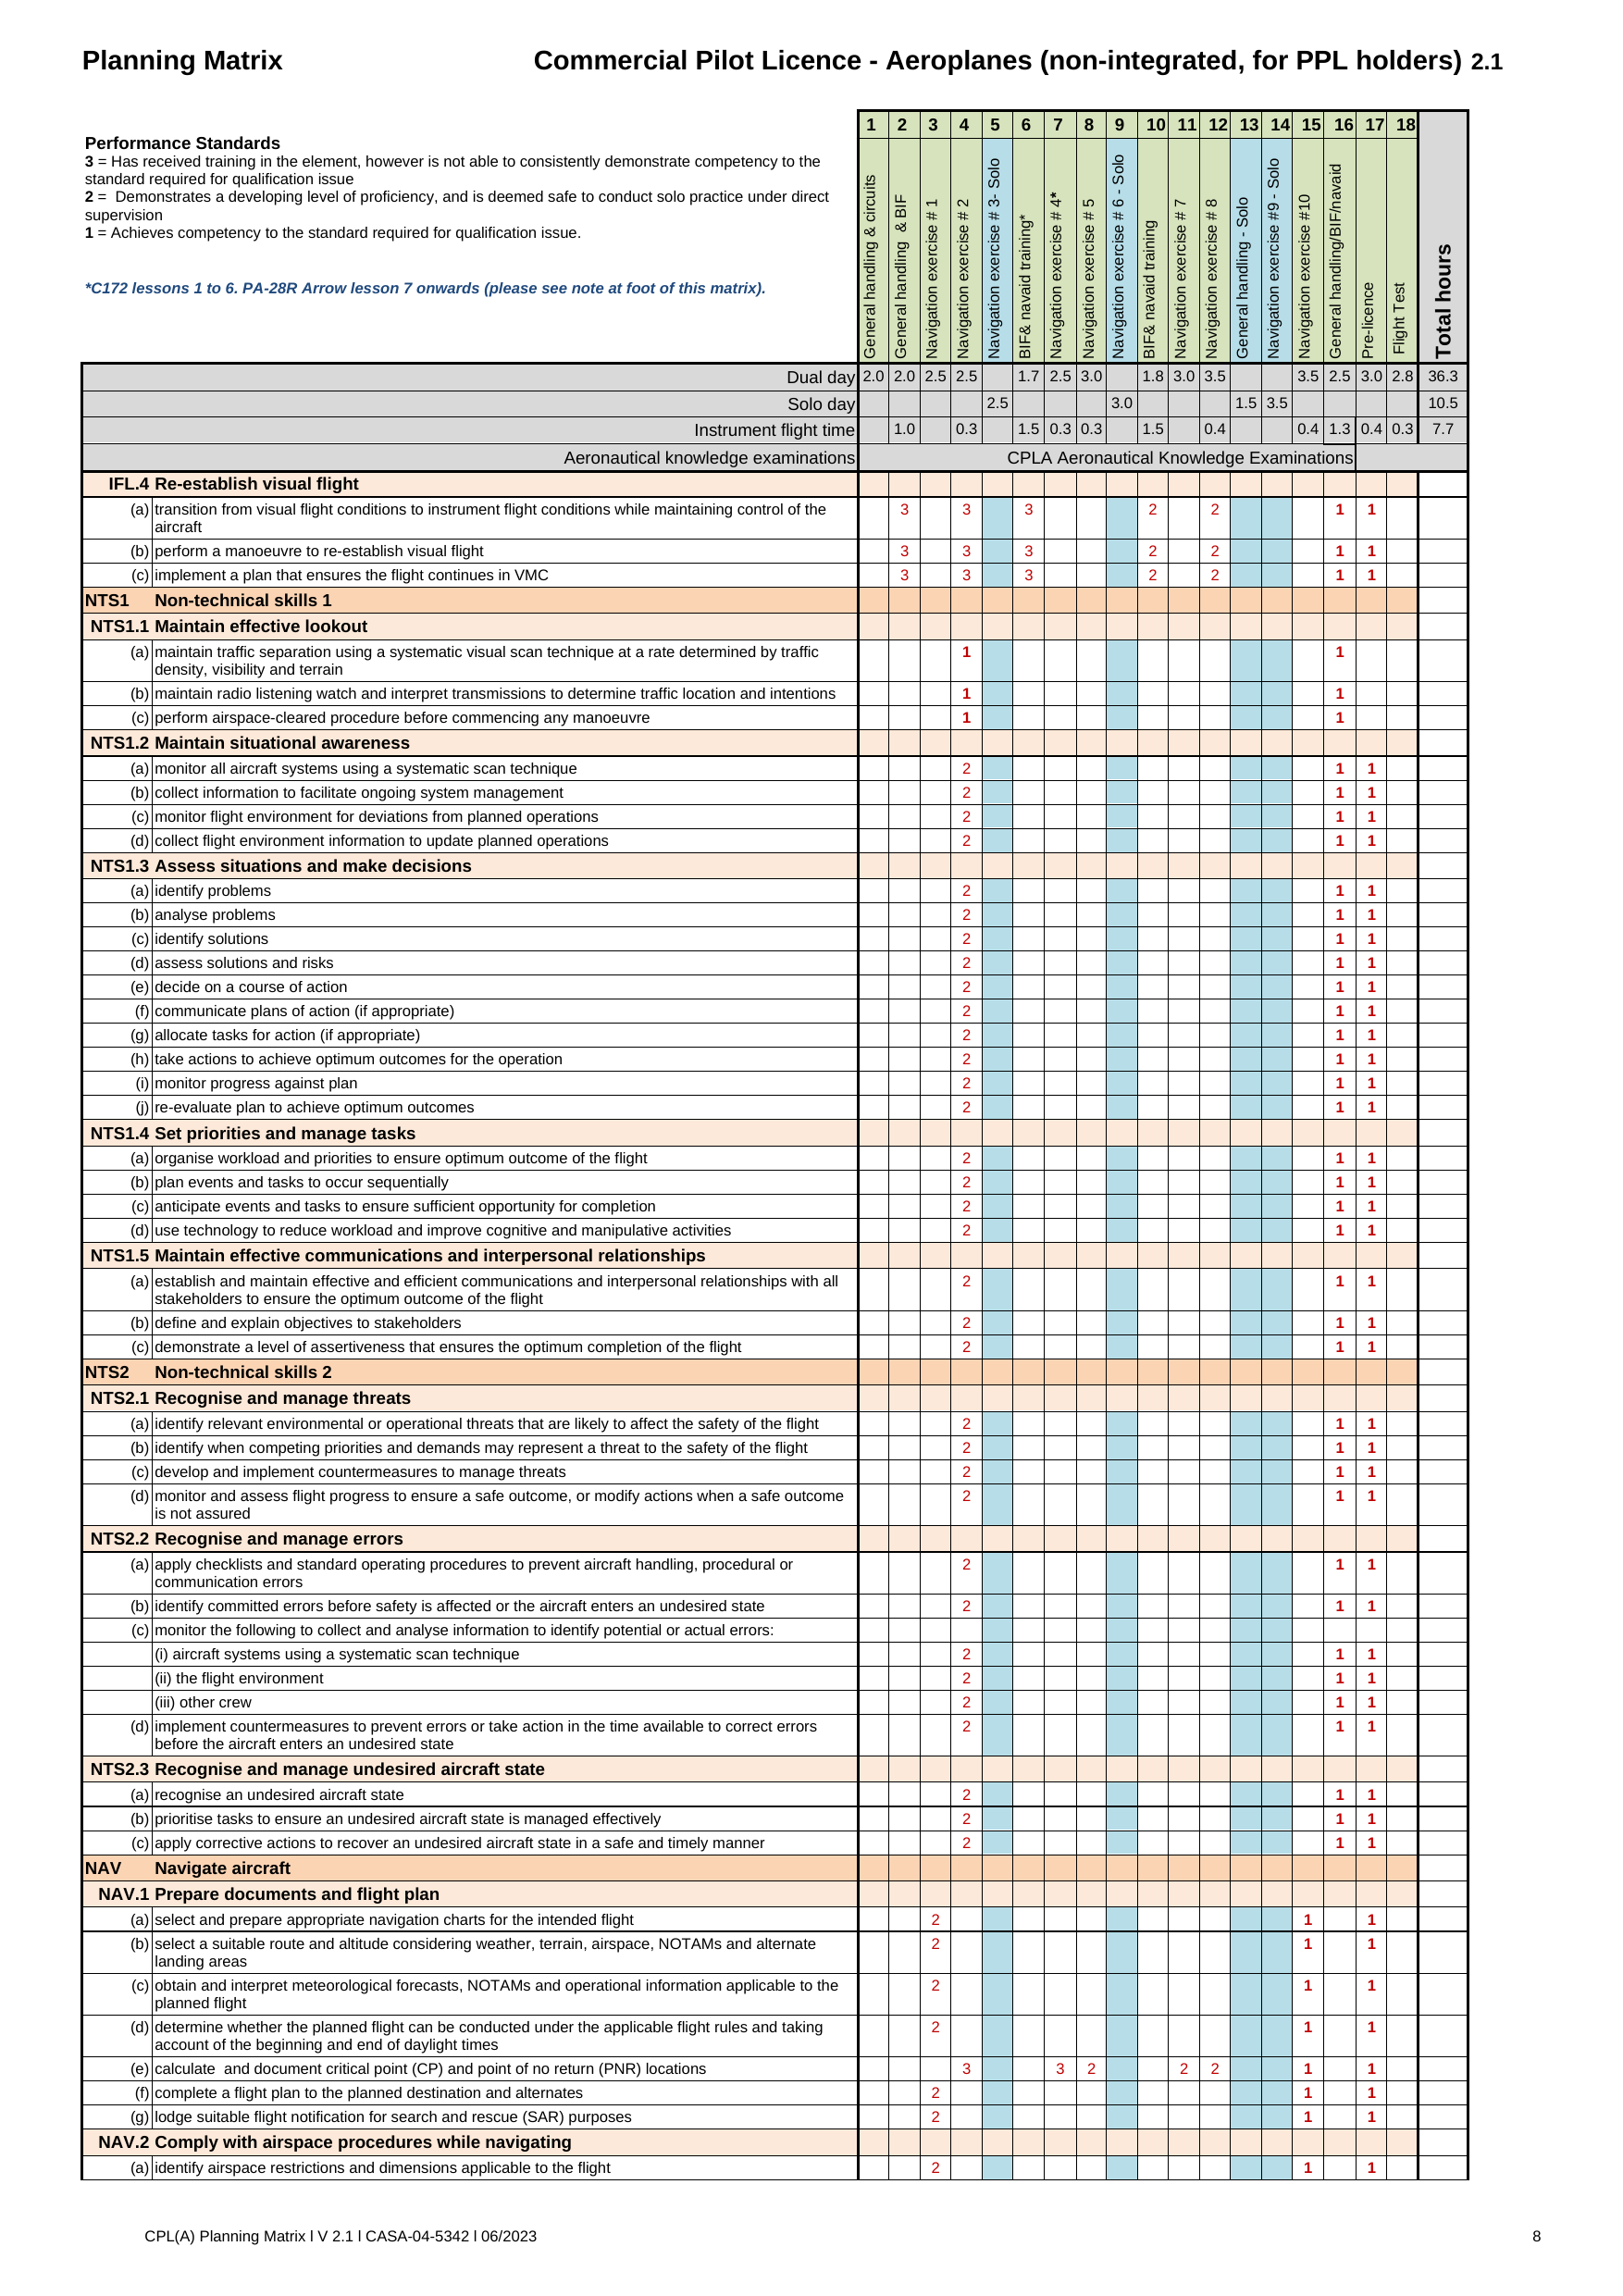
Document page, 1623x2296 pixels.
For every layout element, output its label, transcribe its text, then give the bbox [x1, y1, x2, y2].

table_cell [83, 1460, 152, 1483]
table_header [1387, 112, 1417, 138]
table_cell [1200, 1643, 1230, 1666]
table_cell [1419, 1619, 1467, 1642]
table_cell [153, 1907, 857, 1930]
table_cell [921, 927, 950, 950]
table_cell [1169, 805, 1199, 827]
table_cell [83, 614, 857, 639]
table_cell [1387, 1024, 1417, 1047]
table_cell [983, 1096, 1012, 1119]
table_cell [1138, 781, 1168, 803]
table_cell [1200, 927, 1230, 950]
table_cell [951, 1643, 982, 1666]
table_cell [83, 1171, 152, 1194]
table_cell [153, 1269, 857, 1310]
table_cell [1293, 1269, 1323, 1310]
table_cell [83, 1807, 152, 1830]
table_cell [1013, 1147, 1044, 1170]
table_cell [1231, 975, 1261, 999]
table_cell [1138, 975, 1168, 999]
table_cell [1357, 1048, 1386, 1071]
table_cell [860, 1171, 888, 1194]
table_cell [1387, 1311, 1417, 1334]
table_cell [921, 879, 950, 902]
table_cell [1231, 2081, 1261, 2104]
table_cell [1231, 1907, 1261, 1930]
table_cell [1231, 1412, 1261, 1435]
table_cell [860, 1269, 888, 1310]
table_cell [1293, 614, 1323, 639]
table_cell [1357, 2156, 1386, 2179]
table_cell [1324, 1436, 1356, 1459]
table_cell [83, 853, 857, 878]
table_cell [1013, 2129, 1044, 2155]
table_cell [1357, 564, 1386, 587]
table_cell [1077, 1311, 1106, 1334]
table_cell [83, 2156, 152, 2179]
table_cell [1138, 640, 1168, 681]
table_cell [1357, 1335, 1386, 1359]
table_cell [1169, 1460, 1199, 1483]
table_header [1077, 112, 1106, 138]
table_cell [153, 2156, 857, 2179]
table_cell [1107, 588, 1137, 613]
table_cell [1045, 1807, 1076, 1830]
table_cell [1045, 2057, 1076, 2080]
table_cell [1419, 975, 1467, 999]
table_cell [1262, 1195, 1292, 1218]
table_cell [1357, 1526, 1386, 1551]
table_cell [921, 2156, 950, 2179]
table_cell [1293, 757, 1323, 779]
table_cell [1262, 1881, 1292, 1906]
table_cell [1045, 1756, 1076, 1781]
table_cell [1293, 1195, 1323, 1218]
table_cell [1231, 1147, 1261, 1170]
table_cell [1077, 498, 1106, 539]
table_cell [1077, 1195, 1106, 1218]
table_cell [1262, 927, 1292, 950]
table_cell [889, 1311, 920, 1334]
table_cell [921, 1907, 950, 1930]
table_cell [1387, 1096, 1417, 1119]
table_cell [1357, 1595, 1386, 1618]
table_cell [1045, 391, 1076, 416]
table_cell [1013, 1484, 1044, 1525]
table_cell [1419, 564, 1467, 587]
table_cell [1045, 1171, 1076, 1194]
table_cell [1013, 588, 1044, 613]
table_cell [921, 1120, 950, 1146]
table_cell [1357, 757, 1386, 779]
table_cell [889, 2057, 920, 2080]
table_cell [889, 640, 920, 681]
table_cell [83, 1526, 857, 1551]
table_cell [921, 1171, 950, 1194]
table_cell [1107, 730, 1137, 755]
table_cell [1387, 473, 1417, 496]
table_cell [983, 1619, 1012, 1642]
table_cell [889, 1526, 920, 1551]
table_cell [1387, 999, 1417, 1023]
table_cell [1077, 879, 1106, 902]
table_cell 2.0 [889, 365, 920, 391]
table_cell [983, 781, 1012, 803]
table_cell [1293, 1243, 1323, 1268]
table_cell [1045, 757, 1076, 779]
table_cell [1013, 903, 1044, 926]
table_cell Navigation exercise #9 - Solo [1262, 139, 1292, 362]
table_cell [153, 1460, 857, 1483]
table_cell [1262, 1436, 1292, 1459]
table_cell 3.0 [1107, 391, 1137, 416]
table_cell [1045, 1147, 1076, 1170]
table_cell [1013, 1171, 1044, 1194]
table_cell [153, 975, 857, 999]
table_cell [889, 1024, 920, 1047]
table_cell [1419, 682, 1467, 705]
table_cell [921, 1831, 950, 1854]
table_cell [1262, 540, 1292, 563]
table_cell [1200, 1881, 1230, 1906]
table_cell Navigation exercise # 3- Solo [983, 139, 1012, 362]
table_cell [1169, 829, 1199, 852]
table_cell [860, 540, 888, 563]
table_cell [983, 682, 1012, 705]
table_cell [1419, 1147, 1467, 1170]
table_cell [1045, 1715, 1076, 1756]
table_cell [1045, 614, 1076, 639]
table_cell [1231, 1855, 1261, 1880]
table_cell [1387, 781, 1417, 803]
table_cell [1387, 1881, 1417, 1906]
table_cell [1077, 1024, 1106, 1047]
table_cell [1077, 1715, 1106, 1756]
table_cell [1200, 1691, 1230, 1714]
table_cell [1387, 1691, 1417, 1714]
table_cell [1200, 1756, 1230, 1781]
table_cell Flight Test [1387, 139, 1417, 362]
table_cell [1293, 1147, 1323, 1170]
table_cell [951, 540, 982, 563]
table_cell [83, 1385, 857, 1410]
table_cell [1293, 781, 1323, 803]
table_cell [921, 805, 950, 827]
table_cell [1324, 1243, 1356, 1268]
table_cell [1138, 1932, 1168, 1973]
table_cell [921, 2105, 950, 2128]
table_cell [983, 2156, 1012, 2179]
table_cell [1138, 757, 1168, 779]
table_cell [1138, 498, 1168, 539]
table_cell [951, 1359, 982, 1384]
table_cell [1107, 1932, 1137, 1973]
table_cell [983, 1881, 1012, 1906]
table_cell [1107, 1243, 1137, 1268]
table_cell 0.4 [1200, 417, 1230, 442]
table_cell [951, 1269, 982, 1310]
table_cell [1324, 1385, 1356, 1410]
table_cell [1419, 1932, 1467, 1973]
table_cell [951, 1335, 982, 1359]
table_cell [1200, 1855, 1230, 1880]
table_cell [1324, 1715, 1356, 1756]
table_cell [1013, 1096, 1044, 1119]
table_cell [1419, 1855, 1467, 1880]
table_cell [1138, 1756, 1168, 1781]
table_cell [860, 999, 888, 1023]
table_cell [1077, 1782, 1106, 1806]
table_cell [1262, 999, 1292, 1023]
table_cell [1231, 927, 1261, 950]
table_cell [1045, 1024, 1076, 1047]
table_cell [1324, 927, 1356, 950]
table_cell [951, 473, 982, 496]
table_cell 3.5 [1262, 391, 1292, 416]
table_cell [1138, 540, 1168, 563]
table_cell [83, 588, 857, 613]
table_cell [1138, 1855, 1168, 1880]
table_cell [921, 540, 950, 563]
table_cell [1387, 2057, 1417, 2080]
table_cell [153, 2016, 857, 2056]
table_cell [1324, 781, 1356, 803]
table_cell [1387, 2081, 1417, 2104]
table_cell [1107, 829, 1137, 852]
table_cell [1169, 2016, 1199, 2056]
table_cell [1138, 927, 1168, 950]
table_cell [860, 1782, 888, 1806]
table_cell BIF& navaid training [1138, 139, 1168, 362]
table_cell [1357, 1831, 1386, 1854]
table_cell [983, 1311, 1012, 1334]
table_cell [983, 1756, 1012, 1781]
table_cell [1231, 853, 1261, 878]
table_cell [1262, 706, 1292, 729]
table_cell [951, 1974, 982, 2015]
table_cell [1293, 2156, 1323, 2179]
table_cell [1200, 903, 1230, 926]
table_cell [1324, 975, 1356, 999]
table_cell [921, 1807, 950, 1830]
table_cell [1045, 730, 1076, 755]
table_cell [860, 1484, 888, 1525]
table_cell 2.5 [921, 365, 950, 391]
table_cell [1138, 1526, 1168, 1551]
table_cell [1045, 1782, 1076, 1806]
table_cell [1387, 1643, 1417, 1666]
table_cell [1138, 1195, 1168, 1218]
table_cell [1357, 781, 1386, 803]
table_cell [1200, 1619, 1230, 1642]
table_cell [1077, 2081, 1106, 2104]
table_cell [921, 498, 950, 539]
table_cell 2.5 [1324, 365, 1356, 391]
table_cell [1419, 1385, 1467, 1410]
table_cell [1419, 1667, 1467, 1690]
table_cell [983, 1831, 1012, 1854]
table_cell [921, 417, 950, 442]
table_header Total hours [1419, 112, 1467, 362]
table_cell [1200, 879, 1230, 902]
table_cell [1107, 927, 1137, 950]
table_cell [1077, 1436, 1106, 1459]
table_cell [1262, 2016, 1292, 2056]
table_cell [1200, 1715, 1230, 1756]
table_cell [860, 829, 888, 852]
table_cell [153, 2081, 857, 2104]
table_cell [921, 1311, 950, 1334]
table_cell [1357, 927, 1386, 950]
table_cell General handling & BIF [889, 139, 920, 362]
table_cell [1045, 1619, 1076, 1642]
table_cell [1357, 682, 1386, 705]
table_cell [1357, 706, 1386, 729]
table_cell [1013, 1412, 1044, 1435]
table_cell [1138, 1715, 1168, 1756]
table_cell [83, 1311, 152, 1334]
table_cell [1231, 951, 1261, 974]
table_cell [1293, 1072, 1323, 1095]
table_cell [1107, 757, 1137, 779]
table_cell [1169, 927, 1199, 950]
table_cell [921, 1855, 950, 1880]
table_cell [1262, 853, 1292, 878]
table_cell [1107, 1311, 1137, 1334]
table_header [921, 112, 950, 138]
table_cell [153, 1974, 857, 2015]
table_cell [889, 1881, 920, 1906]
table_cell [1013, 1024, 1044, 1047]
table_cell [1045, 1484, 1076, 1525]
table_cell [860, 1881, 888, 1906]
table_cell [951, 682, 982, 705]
table_cell Navigation exercise # 8 [1200, 139, 1230, 362]
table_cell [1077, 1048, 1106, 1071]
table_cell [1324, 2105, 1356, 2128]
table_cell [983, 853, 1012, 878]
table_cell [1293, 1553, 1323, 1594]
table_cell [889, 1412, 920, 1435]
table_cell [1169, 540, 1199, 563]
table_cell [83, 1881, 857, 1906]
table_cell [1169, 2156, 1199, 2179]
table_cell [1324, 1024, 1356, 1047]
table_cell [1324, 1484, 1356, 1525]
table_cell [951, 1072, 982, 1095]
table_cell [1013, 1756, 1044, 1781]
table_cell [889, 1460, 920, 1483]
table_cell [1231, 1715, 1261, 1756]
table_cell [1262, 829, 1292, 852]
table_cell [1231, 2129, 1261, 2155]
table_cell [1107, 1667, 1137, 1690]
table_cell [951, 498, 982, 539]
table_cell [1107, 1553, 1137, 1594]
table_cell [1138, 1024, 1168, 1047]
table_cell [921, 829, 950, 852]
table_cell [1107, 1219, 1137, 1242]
table_cell [860, 391, 888, 416]
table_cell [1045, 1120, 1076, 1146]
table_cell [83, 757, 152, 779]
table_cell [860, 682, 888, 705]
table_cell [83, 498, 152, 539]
table_cell Navigation exercise #10 [1293, 139, 1323, 362]
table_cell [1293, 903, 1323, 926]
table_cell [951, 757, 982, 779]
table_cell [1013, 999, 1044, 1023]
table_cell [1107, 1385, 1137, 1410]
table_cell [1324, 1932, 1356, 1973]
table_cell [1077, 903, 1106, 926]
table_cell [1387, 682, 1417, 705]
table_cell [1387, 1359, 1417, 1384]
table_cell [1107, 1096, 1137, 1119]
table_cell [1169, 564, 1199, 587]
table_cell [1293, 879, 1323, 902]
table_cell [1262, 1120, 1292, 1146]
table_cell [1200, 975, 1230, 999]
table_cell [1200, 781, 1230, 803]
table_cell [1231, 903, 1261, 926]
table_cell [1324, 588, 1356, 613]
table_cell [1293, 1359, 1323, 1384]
table_cell [1107, 365, 1137, 391]
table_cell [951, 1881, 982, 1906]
table_cell 3.5 [1293, 365, 1323, 391]
table_cell Navigation exercise # 2 [951, 139, 982, 362]
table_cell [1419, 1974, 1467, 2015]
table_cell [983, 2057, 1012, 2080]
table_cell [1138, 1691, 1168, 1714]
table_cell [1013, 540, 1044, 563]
table_cell [1231, 417, 1261, 442]
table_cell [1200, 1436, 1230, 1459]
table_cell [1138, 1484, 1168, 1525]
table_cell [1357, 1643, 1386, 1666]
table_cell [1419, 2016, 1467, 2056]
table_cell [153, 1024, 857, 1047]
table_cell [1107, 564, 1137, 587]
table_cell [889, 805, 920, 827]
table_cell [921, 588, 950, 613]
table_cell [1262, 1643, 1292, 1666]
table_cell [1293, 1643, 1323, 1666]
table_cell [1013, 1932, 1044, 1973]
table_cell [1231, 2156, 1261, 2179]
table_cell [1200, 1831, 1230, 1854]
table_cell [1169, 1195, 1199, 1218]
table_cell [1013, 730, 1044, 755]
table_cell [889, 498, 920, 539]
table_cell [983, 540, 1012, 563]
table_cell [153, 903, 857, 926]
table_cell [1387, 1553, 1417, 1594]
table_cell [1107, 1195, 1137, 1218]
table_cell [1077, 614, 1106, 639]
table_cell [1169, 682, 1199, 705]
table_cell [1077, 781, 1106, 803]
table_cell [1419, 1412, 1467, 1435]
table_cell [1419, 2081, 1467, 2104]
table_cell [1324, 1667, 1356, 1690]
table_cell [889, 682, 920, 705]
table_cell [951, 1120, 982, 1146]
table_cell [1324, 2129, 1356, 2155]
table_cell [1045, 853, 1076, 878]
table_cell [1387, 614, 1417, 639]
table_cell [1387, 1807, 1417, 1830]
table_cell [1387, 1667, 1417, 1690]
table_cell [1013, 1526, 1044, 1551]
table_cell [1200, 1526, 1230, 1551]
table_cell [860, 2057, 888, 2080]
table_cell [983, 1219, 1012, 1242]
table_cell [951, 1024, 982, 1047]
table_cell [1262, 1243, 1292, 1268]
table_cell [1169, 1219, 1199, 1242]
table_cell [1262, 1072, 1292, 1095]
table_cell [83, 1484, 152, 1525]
table_cell Aeronautical knowledge examinations [83, 444, 857, 470]
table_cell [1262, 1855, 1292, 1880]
table_cell 1.3 [1324, 417, 1355, 442]
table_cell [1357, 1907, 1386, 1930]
table_cell 3.0 [1357, 365, 1386, 391]
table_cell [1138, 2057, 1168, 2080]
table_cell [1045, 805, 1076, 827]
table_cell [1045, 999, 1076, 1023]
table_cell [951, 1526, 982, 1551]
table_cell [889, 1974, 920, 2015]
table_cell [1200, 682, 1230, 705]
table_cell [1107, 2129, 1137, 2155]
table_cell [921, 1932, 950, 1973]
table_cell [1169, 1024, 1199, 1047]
table_cell 0.3 [1045, 417, 1076, 442]
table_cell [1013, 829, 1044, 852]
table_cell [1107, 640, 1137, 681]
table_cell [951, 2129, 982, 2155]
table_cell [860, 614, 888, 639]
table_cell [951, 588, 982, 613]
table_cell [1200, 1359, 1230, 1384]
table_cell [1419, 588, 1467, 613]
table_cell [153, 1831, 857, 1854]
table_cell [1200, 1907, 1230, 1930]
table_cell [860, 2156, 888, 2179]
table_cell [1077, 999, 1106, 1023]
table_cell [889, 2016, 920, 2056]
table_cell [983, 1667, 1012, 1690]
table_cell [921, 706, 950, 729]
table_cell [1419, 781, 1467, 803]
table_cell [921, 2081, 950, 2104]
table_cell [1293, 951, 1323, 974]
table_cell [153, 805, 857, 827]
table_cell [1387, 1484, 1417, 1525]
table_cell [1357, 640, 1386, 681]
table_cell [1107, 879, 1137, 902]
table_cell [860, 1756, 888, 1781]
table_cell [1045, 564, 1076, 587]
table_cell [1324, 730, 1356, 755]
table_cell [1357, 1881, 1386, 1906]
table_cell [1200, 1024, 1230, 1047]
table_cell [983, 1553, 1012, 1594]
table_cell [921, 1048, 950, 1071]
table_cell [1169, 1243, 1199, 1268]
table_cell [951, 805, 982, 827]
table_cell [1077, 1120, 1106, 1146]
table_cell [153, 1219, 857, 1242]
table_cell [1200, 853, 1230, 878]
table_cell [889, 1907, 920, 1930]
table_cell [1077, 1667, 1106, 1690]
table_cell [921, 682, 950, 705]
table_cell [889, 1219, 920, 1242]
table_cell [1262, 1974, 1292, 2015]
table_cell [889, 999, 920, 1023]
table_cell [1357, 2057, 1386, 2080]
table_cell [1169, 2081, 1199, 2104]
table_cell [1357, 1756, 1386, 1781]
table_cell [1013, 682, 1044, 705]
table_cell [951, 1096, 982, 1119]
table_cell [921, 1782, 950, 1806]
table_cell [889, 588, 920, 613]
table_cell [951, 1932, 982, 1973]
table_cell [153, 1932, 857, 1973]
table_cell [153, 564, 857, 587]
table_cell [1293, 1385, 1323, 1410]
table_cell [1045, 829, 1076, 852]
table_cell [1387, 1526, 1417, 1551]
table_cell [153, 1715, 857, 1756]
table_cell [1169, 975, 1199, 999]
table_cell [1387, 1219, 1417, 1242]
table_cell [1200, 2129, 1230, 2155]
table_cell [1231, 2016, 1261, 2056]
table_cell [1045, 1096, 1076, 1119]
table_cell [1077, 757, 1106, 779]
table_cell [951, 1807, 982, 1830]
table_cell 1.8 [1138, 365, 1168, 391]
table_cell [1387, 391, 1417, 416]
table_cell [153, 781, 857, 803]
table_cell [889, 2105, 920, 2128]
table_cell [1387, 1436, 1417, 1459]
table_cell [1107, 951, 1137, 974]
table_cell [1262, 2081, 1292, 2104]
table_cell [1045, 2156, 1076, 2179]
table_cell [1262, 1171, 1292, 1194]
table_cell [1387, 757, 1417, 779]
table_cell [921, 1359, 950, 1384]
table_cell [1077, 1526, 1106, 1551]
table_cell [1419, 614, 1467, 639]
table_cell 0.3 [1077, 417, 1106, 442]
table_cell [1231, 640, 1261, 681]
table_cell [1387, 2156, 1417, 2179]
table_header [1262, 112, 1292, 138]
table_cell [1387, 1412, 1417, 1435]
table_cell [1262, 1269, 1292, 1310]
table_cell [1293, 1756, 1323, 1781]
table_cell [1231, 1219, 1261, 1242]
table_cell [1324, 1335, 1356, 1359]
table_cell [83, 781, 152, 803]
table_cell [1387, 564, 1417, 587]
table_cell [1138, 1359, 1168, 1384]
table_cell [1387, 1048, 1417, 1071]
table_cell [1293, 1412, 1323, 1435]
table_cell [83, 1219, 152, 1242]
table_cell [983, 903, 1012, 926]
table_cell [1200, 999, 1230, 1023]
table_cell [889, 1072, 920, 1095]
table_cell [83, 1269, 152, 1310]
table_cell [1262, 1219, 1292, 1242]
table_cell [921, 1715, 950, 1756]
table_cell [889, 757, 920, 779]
table_cell 36.3 [1419, 365, 1467, 391]
table_header [860, 112, 888, 138]
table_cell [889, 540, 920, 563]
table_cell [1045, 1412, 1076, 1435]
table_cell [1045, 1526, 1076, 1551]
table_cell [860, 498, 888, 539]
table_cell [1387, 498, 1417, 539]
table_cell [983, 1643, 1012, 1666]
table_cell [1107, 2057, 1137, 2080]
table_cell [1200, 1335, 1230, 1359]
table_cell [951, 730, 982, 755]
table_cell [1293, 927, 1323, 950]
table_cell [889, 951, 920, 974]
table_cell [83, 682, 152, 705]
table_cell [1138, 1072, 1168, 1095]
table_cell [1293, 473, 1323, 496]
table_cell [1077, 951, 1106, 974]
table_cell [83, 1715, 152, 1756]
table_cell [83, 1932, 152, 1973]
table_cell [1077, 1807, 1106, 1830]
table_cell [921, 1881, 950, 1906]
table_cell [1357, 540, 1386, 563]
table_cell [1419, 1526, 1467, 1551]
table_cell 2.5 [1045, 365, 1076, 391]
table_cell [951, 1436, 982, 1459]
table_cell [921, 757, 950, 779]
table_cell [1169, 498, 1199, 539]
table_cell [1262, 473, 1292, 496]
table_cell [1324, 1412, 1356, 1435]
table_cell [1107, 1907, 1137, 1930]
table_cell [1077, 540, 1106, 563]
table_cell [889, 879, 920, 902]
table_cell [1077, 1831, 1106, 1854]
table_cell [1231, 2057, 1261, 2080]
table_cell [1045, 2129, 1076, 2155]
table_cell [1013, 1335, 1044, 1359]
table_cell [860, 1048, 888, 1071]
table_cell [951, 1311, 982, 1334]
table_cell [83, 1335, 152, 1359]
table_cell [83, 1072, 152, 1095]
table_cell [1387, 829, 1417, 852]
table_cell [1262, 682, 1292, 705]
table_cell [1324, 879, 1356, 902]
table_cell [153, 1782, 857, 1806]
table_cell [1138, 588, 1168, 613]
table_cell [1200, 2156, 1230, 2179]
table_cell [1107, 417, 1137, 442]
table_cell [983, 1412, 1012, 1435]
table_cell [983, 417, 1012, 442]
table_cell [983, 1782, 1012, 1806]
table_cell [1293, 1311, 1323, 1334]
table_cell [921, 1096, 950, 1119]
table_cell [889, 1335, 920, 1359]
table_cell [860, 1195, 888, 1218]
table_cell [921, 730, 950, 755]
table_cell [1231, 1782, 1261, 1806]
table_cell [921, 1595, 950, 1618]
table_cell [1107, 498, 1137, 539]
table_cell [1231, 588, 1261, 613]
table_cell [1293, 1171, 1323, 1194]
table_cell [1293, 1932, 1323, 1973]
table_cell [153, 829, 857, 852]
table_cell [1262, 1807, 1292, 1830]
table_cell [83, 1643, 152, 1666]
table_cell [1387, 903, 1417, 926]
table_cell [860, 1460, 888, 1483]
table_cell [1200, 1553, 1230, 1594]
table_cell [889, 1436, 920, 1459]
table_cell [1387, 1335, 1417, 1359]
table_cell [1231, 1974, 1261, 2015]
table_cell Instrument flight time [83, 417, 857, 442]
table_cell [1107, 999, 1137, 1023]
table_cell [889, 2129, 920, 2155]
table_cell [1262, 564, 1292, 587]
table_cell 1.0 [889, 417, 920, 442]
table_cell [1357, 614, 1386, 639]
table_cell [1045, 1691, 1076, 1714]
table_cell [1293, 391, 1323, 416]
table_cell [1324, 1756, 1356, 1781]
table_header [1169, 112, 1199, 138]
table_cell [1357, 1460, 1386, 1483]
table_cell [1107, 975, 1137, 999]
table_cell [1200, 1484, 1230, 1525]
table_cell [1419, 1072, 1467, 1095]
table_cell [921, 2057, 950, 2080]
table_cell [1231, 365, 1261, 391]
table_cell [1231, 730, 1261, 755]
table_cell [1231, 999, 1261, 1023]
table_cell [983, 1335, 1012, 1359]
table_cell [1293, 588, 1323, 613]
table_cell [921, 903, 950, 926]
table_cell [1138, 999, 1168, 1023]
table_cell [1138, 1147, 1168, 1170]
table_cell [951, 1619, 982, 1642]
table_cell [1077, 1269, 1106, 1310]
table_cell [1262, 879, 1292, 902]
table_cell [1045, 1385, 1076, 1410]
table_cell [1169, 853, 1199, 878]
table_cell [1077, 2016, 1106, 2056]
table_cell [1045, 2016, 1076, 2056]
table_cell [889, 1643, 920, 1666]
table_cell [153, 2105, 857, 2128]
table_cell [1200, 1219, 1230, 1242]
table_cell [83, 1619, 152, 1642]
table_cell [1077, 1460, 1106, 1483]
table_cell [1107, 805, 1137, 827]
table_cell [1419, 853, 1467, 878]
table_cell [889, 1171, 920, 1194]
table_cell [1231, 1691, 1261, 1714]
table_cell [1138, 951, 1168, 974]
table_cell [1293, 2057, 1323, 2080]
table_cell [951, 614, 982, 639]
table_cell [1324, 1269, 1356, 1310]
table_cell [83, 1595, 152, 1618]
table_cell [951, 391, 982, 416]
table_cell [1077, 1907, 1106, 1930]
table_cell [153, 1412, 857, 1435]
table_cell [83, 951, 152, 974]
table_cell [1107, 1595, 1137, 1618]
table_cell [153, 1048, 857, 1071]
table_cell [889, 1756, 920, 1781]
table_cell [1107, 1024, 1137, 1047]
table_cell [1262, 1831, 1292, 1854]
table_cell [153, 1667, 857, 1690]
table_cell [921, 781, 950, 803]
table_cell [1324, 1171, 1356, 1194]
table_header [1045, 112, 1076, 138]
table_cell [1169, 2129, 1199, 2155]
table_header Performance Standards 3 = Has received training in the element, however is not able to consistently demonstrate competency to the standard required for qualification issue 2 = Demonstrates a developing level of proficiency, and is deemed safe to conduct solo practice under direct supervision 1 = Achieves competency to the standard required for qualification issue. *C172 lessons 1 to 6. PA-28R Arrow lesson 7 onwards (please see note at foot of this matrix). [82, 109, 857, 362]
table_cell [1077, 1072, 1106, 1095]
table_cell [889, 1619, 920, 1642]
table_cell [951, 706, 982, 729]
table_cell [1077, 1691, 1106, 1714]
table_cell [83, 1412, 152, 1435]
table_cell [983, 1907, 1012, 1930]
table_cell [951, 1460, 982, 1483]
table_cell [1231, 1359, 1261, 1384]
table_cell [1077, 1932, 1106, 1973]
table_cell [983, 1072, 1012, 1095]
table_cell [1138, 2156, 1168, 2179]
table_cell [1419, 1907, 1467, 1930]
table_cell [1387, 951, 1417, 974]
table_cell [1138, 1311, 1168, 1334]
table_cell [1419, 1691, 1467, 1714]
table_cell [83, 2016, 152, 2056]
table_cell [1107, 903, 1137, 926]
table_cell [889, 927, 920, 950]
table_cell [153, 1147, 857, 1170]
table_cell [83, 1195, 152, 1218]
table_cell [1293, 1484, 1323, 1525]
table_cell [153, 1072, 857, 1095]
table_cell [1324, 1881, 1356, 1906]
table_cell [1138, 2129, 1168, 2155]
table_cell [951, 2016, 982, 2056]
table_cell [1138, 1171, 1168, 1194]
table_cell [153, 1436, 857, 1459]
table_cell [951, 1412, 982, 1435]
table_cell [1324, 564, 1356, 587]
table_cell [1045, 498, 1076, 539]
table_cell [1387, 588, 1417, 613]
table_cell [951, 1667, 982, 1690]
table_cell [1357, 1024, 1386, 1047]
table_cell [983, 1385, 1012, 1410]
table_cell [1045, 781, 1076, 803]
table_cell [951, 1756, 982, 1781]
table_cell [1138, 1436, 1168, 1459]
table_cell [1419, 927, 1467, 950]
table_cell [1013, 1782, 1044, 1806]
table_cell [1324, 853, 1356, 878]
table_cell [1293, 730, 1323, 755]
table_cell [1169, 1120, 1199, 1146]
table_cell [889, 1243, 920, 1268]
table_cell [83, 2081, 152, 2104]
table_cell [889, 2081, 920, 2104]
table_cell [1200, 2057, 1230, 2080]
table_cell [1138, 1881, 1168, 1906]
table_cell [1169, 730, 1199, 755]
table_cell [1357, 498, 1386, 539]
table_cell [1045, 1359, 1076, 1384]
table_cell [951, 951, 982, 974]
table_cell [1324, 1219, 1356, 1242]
table_cell 0.3 [1387, 417, 1417, 442]
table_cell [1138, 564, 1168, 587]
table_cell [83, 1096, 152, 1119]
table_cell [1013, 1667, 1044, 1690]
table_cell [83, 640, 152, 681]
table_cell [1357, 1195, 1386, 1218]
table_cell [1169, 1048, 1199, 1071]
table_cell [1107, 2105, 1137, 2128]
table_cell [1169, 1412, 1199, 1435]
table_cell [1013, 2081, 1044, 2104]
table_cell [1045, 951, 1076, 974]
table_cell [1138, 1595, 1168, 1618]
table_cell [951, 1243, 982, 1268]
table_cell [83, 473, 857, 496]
table_cell CPLA Aeronautical Knowledge Examinations [860, 444, 1355, 470]
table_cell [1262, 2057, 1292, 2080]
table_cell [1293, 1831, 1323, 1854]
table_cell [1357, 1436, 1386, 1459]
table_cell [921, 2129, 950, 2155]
table_cell [860, 417, 888, 442]
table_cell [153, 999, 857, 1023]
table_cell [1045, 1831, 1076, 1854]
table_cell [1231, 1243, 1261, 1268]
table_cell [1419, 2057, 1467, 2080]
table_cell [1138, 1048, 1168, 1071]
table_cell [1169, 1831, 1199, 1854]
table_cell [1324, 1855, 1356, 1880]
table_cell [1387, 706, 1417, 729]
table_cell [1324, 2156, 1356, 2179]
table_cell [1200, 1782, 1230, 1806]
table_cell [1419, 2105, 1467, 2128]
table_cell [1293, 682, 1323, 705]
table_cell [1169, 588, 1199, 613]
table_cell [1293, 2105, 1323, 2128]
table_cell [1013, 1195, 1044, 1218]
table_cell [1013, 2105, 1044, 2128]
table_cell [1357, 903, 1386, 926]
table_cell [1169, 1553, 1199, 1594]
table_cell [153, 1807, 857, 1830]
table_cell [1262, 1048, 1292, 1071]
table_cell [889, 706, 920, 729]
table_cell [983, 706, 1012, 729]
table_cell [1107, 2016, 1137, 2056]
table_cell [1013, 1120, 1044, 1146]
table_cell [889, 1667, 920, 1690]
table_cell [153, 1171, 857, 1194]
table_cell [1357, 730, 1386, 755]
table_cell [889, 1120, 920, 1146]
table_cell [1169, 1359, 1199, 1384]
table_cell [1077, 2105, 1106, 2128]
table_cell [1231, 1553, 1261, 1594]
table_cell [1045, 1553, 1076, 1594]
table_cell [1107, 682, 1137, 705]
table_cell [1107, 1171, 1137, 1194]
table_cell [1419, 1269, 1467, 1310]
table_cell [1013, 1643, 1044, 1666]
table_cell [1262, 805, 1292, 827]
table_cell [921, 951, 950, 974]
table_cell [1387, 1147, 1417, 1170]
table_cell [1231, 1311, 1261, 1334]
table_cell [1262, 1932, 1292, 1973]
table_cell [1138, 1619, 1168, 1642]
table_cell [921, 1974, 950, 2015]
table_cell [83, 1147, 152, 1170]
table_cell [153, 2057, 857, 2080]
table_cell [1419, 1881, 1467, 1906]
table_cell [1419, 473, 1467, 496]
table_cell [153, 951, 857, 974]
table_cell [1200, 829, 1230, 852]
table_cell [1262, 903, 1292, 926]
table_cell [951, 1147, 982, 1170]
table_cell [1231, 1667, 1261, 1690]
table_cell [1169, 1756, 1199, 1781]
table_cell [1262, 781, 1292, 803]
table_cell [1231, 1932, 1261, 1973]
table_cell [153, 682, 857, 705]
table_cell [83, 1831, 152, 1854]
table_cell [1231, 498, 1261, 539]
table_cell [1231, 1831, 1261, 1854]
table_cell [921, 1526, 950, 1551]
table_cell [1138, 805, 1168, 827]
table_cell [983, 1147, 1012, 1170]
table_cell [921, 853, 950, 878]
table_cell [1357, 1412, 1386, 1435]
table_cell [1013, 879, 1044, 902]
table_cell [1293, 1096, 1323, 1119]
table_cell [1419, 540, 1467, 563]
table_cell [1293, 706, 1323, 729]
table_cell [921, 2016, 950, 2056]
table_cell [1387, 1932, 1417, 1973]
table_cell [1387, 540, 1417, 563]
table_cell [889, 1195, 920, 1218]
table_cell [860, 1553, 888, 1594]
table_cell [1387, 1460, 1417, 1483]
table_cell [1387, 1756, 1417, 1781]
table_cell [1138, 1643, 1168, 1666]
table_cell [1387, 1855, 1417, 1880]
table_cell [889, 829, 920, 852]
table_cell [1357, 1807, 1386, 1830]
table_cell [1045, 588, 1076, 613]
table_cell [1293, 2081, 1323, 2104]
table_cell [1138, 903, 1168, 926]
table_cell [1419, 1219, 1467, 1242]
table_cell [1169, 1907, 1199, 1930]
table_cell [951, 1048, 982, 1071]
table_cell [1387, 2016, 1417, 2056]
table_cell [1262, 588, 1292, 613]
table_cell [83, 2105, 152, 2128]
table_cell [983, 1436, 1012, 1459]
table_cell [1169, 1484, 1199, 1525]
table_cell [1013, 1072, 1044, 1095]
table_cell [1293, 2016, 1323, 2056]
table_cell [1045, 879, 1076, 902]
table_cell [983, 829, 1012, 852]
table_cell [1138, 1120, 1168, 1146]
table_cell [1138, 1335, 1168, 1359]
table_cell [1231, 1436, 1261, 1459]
table_cell 2.8 [1387, 365, 1417, 391]
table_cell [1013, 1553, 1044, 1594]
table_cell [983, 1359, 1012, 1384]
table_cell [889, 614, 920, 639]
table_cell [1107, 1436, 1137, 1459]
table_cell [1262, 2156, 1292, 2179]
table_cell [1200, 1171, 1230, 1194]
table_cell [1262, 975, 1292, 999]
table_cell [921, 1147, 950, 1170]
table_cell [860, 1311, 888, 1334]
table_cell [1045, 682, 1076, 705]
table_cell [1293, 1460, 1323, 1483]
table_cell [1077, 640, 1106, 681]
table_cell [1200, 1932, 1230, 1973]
table_cell [1169, 417, 1199, 442]
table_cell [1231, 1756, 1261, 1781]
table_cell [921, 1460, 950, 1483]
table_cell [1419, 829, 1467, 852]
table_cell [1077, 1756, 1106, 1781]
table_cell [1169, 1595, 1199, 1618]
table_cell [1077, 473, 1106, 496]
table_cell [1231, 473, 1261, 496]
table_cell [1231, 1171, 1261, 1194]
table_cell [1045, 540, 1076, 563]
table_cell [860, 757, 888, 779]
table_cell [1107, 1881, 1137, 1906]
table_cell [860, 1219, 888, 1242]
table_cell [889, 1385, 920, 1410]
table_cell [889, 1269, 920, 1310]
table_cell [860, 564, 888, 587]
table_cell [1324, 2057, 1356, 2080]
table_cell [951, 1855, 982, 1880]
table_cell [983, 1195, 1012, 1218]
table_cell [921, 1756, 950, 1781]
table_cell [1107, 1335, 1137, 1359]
table_cell 1.5 [1231, 391, 1261, 416]
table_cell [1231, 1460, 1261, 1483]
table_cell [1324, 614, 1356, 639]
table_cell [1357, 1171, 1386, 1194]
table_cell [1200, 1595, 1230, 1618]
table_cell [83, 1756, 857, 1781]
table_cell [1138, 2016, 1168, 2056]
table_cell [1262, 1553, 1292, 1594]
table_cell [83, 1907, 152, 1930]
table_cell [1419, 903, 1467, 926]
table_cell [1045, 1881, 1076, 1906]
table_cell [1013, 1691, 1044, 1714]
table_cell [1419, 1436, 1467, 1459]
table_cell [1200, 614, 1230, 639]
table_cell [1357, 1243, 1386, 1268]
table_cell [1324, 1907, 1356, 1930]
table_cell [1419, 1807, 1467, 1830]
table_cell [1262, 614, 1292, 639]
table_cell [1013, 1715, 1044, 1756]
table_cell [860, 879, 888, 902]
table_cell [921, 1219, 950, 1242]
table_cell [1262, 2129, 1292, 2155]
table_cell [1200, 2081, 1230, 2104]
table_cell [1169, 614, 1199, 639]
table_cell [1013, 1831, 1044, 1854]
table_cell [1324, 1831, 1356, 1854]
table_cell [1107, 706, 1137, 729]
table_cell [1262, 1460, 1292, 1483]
table_cell 7.7 [1419, 417, 1467, 442]
table_cell [1200, 391, 1230, 416]
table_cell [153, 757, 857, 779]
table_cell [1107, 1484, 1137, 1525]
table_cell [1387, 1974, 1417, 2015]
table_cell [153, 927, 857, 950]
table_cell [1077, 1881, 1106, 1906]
table_cell [1077, 391, 1106, 416]
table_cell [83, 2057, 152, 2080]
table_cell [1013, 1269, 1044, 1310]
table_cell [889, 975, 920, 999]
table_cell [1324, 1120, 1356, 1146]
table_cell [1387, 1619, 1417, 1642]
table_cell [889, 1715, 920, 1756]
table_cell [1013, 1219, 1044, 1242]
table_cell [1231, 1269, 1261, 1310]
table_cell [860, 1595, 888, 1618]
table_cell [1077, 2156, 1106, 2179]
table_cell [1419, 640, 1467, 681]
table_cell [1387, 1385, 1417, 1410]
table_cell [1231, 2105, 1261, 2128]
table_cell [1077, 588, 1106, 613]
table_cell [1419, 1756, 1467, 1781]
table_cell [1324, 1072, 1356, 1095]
table_cell Navigation exercise # 5 [1077, 139, 1106, 362]
table_cell 2.5 [983, 391, 1012, 416]
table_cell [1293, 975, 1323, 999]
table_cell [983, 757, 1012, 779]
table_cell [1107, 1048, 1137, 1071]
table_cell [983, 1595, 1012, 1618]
table_cell [1357, 391, 1386, 416]
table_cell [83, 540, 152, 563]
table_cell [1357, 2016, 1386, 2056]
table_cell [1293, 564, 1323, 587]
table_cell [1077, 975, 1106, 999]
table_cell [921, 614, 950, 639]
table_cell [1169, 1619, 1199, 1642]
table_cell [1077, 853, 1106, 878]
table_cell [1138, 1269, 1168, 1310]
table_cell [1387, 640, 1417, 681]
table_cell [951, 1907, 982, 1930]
table_cell 0.4 [1357, 417, 1386, 442]
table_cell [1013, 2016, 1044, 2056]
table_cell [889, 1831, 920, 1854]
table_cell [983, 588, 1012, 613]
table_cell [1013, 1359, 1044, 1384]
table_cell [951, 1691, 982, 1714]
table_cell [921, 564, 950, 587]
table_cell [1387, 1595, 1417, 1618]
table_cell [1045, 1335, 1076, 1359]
table_cell BIF& navaid training* [1013, 139, 1044, 362]
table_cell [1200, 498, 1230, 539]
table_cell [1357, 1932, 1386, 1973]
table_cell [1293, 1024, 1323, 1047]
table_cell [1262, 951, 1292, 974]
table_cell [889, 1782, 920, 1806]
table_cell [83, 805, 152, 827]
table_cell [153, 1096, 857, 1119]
table_cell General handling - Solo [1231, 139, 1261, 362]
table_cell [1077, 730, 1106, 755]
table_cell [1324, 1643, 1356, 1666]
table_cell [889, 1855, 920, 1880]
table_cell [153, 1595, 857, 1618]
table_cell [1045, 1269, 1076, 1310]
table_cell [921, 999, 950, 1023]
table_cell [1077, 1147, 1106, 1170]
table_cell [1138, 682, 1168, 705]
table_cell 10.5 [1419, 391, 1467, 416]
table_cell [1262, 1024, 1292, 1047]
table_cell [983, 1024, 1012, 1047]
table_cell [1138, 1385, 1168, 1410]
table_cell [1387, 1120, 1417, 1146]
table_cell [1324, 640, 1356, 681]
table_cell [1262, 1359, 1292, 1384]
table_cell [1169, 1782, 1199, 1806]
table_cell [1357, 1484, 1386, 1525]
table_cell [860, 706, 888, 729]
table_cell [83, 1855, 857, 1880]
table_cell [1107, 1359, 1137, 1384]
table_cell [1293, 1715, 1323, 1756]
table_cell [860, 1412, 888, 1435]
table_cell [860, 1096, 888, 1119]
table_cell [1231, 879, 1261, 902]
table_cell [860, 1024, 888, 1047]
table_header [1293, 112, 1323, 138]
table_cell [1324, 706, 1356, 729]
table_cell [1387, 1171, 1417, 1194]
table_cell 1.5 [1013, 417, 1044, 442]
table_header [1357, 112, 1386, 138]
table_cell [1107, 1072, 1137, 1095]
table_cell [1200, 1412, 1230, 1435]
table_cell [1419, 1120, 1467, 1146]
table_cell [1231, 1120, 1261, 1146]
table_header [951, 112, 982, 138]
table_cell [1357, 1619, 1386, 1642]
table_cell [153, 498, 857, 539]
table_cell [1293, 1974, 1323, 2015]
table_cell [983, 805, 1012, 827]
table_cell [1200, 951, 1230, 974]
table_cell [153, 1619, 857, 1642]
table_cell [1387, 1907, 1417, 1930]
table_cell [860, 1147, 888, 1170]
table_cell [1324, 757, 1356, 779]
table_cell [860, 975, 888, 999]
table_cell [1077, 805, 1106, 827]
table_cell Navigation exercise # 7 [1169, 139, 1199, 362]
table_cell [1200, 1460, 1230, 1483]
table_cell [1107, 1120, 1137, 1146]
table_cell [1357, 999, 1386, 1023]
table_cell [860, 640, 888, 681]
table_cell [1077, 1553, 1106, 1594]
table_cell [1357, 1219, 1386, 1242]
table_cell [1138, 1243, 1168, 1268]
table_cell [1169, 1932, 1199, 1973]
table_cell 0.4 [1293, 417, 1323, 442]
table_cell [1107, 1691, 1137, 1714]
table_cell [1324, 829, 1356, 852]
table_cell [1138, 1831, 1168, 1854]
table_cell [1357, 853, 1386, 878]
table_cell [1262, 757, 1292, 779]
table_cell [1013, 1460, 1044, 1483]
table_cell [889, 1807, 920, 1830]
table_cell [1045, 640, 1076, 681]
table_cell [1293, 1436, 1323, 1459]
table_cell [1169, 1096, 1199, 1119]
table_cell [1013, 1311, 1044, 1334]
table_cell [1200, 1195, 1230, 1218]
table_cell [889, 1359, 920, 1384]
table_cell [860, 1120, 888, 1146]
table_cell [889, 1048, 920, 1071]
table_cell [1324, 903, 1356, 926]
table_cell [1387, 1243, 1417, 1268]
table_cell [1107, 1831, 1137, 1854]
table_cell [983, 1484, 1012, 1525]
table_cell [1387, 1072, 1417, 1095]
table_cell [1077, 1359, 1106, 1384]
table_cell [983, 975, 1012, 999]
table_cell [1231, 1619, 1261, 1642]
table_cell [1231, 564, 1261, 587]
table_cell General handling & circuits [860, 139, 888, 362]
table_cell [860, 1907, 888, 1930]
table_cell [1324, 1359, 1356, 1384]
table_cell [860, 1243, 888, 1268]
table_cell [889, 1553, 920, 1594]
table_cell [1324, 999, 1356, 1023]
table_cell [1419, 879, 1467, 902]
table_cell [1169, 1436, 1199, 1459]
table_cell 2.5 [951, 365, 982, 391]
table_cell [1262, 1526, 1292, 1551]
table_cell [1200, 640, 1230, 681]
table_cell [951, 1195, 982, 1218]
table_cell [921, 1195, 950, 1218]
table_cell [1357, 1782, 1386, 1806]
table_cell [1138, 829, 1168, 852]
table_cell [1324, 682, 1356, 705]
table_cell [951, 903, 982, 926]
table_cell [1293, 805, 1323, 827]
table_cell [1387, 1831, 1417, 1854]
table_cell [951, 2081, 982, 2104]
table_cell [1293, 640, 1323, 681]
table_cell Navigation exercise # 4* [1045, 139, 1076, 362]
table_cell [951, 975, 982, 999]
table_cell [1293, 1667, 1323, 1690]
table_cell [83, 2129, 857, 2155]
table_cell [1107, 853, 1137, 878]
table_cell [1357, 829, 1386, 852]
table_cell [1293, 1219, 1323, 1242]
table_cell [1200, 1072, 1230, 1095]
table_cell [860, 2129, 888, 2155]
table_cell [1262, 365, 1292, 391]
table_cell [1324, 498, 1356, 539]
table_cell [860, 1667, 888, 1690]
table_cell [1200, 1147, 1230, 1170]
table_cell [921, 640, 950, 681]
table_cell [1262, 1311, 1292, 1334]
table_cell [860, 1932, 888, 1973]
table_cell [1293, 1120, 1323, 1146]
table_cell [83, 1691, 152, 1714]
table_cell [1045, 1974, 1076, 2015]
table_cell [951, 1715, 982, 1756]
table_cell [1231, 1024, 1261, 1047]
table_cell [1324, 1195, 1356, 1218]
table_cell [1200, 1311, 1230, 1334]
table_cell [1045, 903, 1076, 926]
table_cell [1262, 417, 1292, 442]
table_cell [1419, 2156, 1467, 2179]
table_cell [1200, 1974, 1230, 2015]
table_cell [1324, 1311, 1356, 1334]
table_cell [1013, 391, 1044, 416]
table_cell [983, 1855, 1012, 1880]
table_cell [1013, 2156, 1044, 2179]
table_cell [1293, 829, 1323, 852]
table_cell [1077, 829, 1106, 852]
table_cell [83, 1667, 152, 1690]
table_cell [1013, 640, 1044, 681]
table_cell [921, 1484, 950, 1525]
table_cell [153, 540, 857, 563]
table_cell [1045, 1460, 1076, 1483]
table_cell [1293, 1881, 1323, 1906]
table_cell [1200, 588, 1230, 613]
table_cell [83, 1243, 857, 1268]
table_cell 0.3 [951, 417, 982, 442]
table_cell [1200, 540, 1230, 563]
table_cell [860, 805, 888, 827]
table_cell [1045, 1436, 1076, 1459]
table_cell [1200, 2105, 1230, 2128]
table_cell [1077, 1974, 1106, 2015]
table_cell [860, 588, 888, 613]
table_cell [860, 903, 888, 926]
table_cell Navigation exercise # 6 - Solo [1107, 139, 1137, 362]
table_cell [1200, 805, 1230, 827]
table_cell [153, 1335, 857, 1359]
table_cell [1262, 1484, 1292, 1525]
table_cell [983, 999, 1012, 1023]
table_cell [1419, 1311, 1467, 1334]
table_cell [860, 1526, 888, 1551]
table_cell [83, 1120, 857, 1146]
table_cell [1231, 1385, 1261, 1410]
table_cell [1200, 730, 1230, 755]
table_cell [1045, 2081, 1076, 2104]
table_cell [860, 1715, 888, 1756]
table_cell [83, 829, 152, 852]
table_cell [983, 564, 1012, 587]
table_cell General handling/BIF/navaid [1324, 139, 1356, 362]
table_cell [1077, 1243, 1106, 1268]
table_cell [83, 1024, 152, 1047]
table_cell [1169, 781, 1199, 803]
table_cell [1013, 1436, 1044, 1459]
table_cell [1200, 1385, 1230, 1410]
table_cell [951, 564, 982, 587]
table_header [889, 112, 920, 138]
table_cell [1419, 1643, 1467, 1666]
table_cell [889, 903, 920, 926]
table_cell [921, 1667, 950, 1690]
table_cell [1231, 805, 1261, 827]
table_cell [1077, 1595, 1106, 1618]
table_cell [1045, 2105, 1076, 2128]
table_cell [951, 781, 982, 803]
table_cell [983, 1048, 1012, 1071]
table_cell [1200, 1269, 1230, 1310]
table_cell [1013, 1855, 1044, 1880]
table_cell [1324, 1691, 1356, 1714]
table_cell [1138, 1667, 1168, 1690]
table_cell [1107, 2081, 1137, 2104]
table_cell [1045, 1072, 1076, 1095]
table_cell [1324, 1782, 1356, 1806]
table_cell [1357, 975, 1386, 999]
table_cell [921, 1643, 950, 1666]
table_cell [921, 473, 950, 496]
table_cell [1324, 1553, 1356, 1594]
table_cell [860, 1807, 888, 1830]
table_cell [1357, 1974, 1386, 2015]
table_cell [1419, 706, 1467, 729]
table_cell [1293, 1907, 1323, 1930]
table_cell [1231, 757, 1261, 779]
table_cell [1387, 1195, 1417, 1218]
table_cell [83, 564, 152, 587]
table_header [1231, 112, 1261, 138]
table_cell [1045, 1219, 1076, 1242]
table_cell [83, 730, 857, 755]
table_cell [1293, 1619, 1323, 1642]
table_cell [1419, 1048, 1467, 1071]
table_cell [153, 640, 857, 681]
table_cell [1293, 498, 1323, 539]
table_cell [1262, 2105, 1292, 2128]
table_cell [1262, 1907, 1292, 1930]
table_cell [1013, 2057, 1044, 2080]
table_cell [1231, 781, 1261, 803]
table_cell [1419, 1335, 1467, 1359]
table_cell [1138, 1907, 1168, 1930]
table_header [983, 112, 1012, 138]
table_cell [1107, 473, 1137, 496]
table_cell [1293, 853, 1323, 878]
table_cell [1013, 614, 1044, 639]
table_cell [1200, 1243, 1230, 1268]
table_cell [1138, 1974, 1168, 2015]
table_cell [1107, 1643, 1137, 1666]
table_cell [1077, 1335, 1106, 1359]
table_cell Dual day [83, 365, 857, 391]
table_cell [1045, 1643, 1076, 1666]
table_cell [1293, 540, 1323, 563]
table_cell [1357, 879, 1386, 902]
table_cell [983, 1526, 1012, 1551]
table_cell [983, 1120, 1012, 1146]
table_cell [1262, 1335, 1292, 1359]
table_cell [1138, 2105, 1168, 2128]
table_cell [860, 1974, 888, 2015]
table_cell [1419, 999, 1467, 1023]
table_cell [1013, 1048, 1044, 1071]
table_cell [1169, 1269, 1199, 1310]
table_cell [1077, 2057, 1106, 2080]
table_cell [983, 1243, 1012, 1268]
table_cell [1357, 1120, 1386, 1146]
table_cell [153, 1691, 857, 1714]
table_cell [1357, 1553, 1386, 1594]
table_cell [1324, 391, 1356, 416]
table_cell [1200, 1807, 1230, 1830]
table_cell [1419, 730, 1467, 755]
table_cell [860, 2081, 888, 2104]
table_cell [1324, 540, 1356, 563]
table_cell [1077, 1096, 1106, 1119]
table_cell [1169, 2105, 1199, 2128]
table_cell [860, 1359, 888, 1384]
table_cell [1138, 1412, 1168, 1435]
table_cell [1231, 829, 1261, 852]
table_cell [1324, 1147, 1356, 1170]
table_header [1107, 112, 1137, 138]
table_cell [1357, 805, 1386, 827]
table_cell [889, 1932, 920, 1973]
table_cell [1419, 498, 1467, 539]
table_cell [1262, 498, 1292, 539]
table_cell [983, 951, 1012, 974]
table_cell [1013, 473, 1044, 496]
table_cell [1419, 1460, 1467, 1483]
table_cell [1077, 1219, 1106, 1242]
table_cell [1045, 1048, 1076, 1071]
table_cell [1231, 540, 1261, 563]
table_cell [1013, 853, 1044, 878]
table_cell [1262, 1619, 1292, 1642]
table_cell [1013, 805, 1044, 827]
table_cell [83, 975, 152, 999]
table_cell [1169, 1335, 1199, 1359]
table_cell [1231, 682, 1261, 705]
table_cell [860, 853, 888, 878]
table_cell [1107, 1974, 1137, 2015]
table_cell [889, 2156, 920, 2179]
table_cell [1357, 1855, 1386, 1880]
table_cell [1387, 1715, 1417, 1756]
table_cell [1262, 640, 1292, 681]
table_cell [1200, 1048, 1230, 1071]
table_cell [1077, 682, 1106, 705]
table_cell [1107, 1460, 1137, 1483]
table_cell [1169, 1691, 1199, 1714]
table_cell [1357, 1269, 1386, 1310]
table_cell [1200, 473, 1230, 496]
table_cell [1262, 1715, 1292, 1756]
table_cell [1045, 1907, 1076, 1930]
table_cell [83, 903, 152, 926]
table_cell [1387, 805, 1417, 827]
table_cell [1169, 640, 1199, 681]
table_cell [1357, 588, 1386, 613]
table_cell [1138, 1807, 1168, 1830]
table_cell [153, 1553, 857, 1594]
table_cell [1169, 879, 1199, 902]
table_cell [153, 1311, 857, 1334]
table_cell 2.0 [860, 365, 888, 391]
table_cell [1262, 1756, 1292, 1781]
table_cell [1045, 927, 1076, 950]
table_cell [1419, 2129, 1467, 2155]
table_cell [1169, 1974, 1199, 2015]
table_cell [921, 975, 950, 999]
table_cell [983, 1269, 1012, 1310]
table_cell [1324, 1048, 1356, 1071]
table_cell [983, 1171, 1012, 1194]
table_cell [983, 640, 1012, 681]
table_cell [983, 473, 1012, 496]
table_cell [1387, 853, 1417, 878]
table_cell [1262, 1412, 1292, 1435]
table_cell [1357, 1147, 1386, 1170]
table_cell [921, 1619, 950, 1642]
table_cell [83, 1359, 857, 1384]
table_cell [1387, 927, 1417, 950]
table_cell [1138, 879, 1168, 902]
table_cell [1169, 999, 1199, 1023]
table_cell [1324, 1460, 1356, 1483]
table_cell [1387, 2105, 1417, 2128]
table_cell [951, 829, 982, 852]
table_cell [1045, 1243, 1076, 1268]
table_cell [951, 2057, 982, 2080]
table_cell Navigation exercise # 1 [921, 139, 950, 362]
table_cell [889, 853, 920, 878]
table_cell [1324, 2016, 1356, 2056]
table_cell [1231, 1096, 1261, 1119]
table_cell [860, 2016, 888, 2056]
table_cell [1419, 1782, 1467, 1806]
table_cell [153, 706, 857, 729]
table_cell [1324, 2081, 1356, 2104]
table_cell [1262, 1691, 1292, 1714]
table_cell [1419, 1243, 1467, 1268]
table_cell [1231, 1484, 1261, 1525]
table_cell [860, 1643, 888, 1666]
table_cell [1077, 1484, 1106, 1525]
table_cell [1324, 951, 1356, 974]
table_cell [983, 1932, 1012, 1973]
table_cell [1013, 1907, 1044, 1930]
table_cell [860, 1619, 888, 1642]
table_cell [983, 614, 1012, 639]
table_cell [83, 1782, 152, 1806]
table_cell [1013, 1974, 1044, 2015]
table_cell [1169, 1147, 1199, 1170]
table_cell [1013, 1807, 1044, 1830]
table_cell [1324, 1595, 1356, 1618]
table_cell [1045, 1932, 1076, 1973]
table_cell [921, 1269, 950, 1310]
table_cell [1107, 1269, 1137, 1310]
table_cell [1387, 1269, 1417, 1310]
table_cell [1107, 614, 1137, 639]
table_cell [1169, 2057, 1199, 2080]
table_cell 1.5 [1138, 417, 1168, 442]
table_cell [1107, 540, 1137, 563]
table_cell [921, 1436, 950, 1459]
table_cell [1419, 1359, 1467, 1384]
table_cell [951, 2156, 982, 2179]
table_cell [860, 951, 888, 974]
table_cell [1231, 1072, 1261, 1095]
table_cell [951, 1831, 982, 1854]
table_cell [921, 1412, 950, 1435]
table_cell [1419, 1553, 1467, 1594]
table_cell [1169, 391, 1199, 416]
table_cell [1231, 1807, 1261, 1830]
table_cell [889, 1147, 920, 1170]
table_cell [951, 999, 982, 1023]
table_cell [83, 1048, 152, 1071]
table_cell [1138, 391, 1168, 416]
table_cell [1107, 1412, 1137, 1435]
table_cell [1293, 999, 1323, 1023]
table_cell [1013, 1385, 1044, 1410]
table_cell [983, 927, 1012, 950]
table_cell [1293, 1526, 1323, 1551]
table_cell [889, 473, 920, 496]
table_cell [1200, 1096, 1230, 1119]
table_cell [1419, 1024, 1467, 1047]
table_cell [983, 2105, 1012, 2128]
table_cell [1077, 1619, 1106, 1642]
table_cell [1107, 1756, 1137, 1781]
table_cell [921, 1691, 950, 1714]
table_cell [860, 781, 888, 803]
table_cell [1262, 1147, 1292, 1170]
table_cell 1.7 [1013, 365, 1044, 391]
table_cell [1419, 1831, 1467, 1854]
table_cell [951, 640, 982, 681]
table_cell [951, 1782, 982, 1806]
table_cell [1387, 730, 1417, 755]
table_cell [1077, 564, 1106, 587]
table_header [1013, 112, 1044, 138]
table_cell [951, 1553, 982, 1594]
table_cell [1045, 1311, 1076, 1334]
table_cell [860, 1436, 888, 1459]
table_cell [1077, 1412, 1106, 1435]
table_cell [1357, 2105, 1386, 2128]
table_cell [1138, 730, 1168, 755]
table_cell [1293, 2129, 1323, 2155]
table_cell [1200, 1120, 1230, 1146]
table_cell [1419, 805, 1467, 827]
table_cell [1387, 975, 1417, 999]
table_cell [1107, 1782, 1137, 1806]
table_cell 3.5 [1200, 365, 1230, 391]
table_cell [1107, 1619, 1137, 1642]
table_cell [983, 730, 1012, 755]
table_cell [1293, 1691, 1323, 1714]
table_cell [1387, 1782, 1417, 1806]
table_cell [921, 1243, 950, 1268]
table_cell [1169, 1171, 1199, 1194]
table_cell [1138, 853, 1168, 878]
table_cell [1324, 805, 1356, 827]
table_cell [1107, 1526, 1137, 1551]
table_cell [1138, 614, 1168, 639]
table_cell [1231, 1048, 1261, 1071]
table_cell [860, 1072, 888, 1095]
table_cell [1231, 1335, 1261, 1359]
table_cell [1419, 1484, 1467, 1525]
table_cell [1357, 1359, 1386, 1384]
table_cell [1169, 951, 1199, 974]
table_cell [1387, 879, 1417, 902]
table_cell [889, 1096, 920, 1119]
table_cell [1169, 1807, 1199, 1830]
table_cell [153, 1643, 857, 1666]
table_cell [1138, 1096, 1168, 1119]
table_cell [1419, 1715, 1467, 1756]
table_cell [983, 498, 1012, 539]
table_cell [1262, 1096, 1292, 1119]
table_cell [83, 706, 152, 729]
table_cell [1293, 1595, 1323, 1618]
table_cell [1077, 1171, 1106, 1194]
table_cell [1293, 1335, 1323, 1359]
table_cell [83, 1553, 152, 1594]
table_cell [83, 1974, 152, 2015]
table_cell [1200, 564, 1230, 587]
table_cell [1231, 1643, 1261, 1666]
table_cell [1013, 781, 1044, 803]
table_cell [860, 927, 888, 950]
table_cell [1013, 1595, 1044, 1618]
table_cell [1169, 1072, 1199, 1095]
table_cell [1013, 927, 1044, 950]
table_header [1324, 112, 1356, 138]
table_cell 3.0 [1169, 365, 1199, 391]
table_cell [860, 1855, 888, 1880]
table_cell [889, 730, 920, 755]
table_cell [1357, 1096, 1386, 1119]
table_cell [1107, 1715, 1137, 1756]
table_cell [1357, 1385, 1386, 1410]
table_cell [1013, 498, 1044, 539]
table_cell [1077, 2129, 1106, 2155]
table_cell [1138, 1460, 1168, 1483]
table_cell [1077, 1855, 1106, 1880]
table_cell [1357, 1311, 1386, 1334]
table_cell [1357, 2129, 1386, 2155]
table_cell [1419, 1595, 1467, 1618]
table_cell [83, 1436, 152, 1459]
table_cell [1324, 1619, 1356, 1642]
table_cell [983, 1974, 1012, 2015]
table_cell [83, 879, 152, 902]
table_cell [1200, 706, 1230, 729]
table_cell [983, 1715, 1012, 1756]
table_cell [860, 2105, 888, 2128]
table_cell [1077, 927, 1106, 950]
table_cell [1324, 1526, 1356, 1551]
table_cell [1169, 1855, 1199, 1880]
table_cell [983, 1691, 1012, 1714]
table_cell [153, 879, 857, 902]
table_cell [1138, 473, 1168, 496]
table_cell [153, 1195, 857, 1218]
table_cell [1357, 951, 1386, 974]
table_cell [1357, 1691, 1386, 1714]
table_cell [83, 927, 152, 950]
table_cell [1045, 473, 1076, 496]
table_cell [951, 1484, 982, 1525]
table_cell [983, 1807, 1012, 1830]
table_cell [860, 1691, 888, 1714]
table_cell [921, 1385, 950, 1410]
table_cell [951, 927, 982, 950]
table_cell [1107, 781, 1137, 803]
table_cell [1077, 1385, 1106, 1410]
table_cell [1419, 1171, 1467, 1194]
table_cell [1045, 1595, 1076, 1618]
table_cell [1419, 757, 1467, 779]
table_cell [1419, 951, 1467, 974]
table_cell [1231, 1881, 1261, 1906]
table_cell [921, 391, 950, 416]
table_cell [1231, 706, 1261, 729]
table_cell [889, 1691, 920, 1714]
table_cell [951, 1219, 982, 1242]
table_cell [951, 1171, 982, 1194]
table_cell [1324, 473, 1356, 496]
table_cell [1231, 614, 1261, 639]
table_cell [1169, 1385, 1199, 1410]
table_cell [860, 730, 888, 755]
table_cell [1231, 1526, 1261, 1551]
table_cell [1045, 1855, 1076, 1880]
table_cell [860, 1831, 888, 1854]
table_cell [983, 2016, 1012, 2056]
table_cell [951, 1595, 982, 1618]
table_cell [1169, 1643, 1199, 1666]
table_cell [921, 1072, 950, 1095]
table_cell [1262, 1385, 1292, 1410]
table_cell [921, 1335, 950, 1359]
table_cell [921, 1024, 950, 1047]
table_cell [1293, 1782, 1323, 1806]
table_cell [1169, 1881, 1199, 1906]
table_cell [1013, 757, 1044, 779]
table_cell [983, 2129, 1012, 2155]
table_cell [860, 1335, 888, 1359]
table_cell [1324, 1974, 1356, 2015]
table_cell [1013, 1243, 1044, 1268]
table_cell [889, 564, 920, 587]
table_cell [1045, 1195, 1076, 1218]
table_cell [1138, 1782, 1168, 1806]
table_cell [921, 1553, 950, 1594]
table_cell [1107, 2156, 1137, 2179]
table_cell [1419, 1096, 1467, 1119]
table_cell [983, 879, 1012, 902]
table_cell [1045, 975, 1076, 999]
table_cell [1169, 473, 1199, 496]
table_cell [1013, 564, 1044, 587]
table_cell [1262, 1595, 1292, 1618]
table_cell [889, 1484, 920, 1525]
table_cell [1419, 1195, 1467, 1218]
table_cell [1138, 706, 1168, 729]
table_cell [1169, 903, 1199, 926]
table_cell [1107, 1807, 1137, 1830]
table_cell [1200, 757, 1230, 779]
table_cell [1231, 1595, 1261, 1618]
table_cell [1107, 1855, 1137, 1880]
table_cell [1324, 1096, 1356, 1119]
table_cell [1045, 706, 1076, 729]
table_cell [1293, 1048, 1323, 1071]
table_header [1200, 112, 1230, 138]
table_cell [983, 365, 1012, 391]
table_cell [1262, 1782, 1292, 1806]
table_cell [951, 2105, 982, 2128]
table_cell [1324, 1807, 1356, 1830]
table_header [1138, 112, 1168, 138]
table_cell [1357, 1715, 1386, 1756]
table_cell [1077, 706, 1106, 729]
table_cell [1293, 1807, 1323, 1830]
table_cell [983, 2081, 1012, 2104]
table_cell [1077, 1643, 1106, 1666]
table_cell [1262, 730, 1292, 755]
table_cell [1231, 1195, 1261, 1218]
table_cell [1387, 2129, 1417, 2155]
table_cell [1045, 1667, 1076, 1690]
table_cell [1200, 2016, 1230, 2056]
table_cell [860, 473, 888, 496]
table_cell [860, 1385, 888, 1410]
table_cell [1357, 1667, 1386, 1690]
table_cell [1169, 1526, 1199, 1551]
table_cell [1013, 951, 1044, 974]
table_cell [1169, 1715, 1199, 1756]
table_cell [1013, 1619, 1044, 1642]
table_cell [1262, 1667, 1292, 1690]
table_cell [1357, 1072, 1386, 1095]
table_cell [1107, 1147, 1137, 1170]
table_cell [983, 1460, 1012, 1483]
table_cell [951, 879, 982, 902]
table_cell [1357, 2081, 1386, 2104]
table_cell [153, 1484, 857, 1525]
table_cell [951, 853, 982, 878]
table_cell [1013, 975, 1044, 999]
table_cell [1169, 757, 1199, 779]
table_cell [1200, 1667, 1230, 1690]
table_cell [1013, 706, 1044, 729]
table_cell Pre-licence [1357, 139, 1386, 362]
table_cell [889, 391, 920, 416]
table_cell Solo day [83, 391, 857, 416]
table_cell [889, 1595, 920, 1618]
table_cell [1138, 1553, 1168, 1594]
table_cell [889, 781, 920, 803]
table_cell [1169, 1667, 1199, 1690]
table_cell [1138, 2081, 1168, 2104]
table_cell [1357, 444, 1467, 470]
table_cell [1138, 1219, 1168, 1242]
table_cell 3.0 [1077, 365, 1106, 391]
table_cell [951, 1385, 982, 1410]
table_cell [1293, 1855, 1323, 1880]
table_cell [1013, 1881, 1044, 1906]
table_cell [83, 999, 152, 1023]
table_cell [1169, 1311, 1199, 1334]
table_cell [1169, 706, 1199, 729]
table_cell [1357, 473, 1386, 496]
